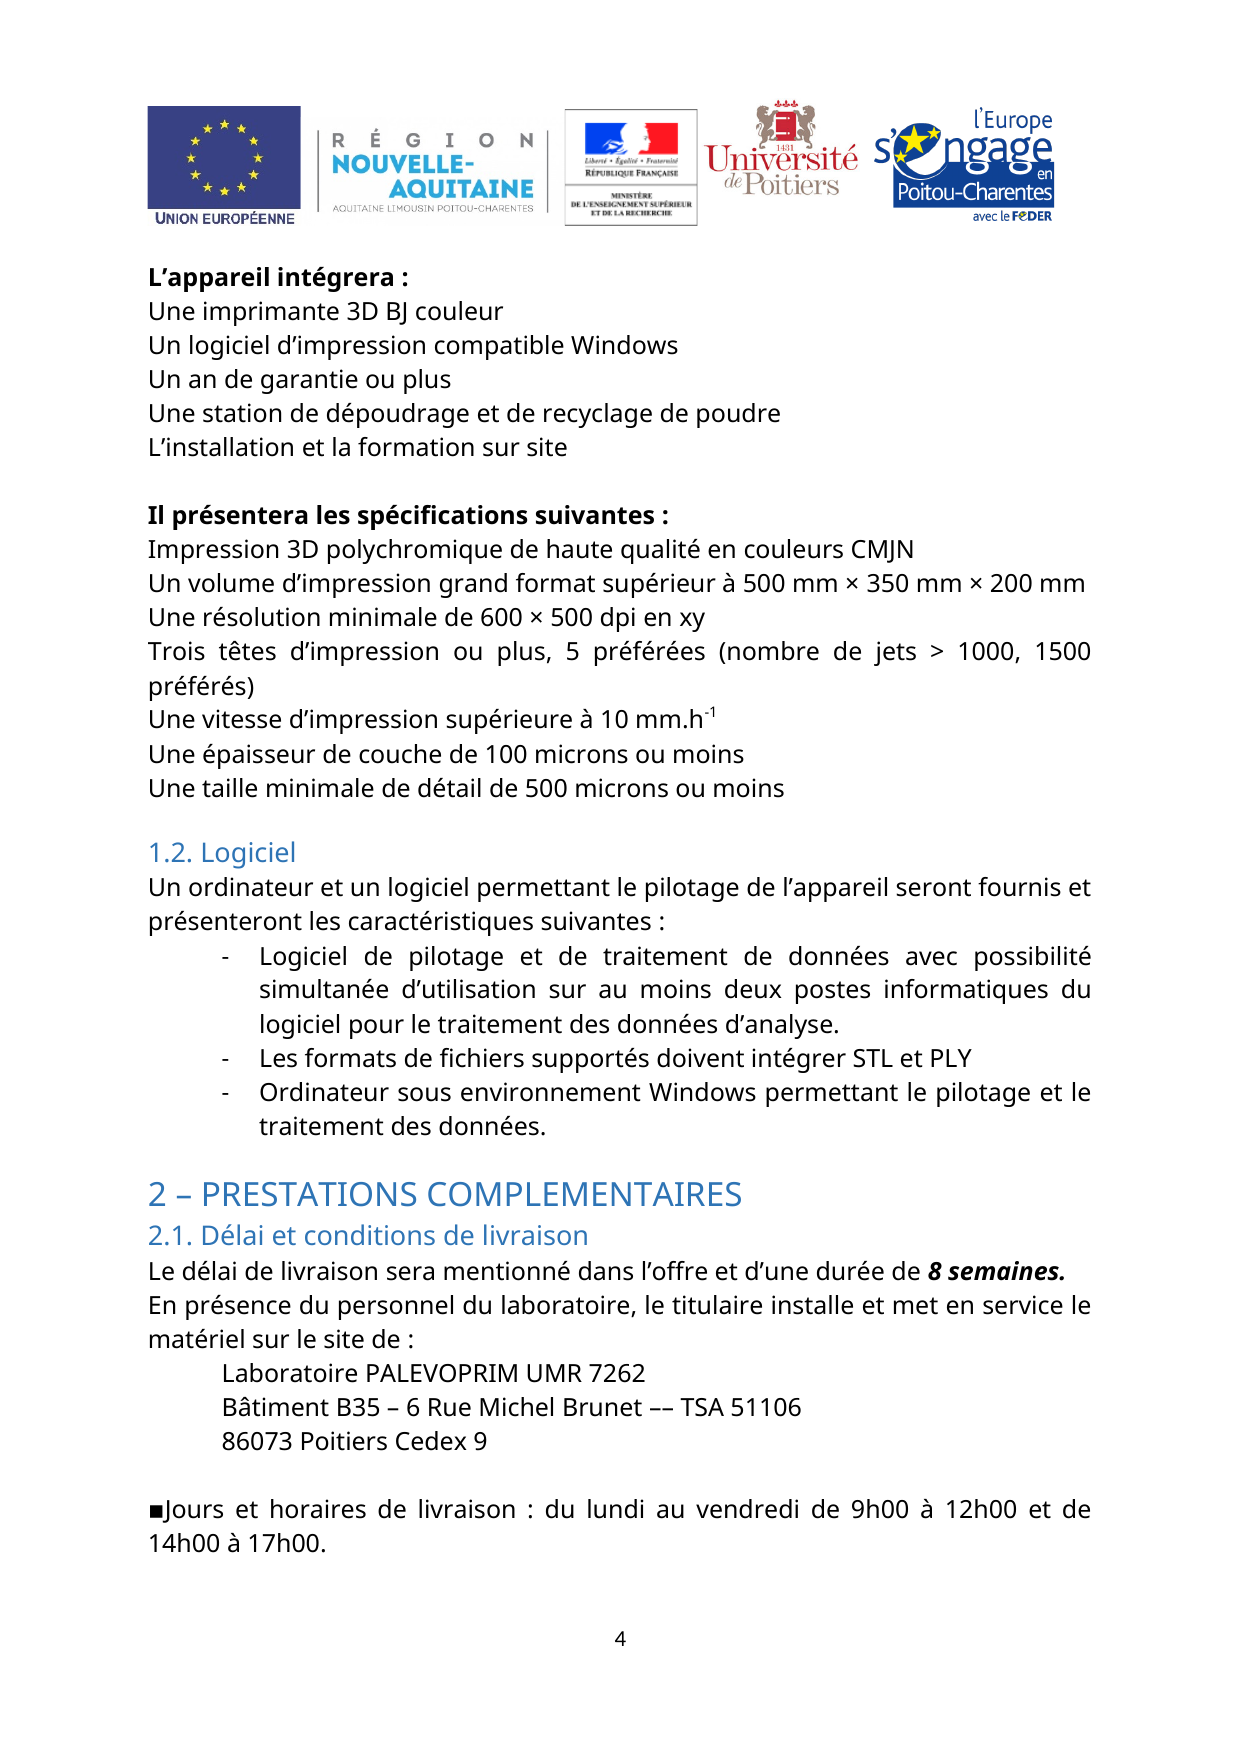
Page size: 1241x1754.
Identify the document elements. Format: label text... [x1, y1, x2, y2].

text ▪Jours et horaires de livraison : du lundi au vendredi de 9h00 à 12h00 et de 14h00 à 17h00. [148, 1492, 1093, 1560]
text Une résolution minimale de 600 × 500 dpi en xy [148, 600, 1093, 634]
subtitle 2.1. Délai et conditions de livraison [148, 1217, 1093, 1253]
text L’appareil intégrera : [148, 259, 1093, 293]
text Impression 3D polychromique de haute qualité en couleurs CMJN [148, 532, 1093, 566]
text Une vitesse d’impression supérieure à 10 mm.h-1 [148, 702, 1093, 736]
text En présence du personnel du laboratoire, le titulaire installe et met en service le matériel sur le site de : [148, 1288, 1093, 1356]
text Trois têtes d’impression ou plus, 5 préférées (nombre de jets > 1000, 1500 préférés) [148, 634, 1093, 702]
text L’installation et la formation sur site [148, 430, 1093, 464]
text 86073 Poitiers Cedex 9 [148, 1424, 1093, 1458]
text Un ordinateur et un logiciel permettant le pilotage de l’appareil seront fournis et présenteront les caractéristiques suivantes : [148, 870, 1093, 938]
list Ordinateur sous environnement Windows permettant le pilotage et le traitement des données. [221, 1074, 1093, 1142]
text Une station de dépoudrage et de recyclage de poudre [148, 396, 1093, 430]
text Une taille minimale de détail de 500 microns ou moins [148, 770, 1093, 804]
text Un volume d’impression grand format supérieur à 500 mm × 350 mm × 200 mm [148, 566, 1093, 600]
subtitle 2 – PRESTATIONS COMPLEMENTAIRES [148, 1171, 1093, 1217]
text Laboratoire PALEVOPRIM UMR 7262 [148, 1356, 1093, 1390]
text Une imprimante 3D BJ couleur [148, 293, 1093, 327]
subtitle 1.2. Logiciel [148, 833, 1093, 870]
text Un logiciel d’impression compatible Windows [148, 327, 1093, 362]
list Les formats de fichiers supportés doivent intégrer STL et PLY [221, 1040, 1093, 1074]
picture [147, 73, 1062, 226]
text Bâtiment B35 – 6 Rue Michel Brunet –– TSA 51106 [148, 1390, 1093, 1424]
text Il présentera les spécifications suivantes : [148, 498, 1093, 532]
text Un an de garantie ou plus [148, 362, 1093, 396]
text Le délai de livraison sera mentionné dans l’offre et d’une durée de 8 semaines. [148, 1253, 1093, 1288]
text Une épaisseur de couche de 100 microns ou moins [148, 736, 1093, 770]
list Logiciel de pilotage et de traitement de données avec possibilité simultanée d’utilisation sur au moins deux postes informatiques du logiciel pour le traitement des données d’analyse. [221, 938, 1093, 1040]
